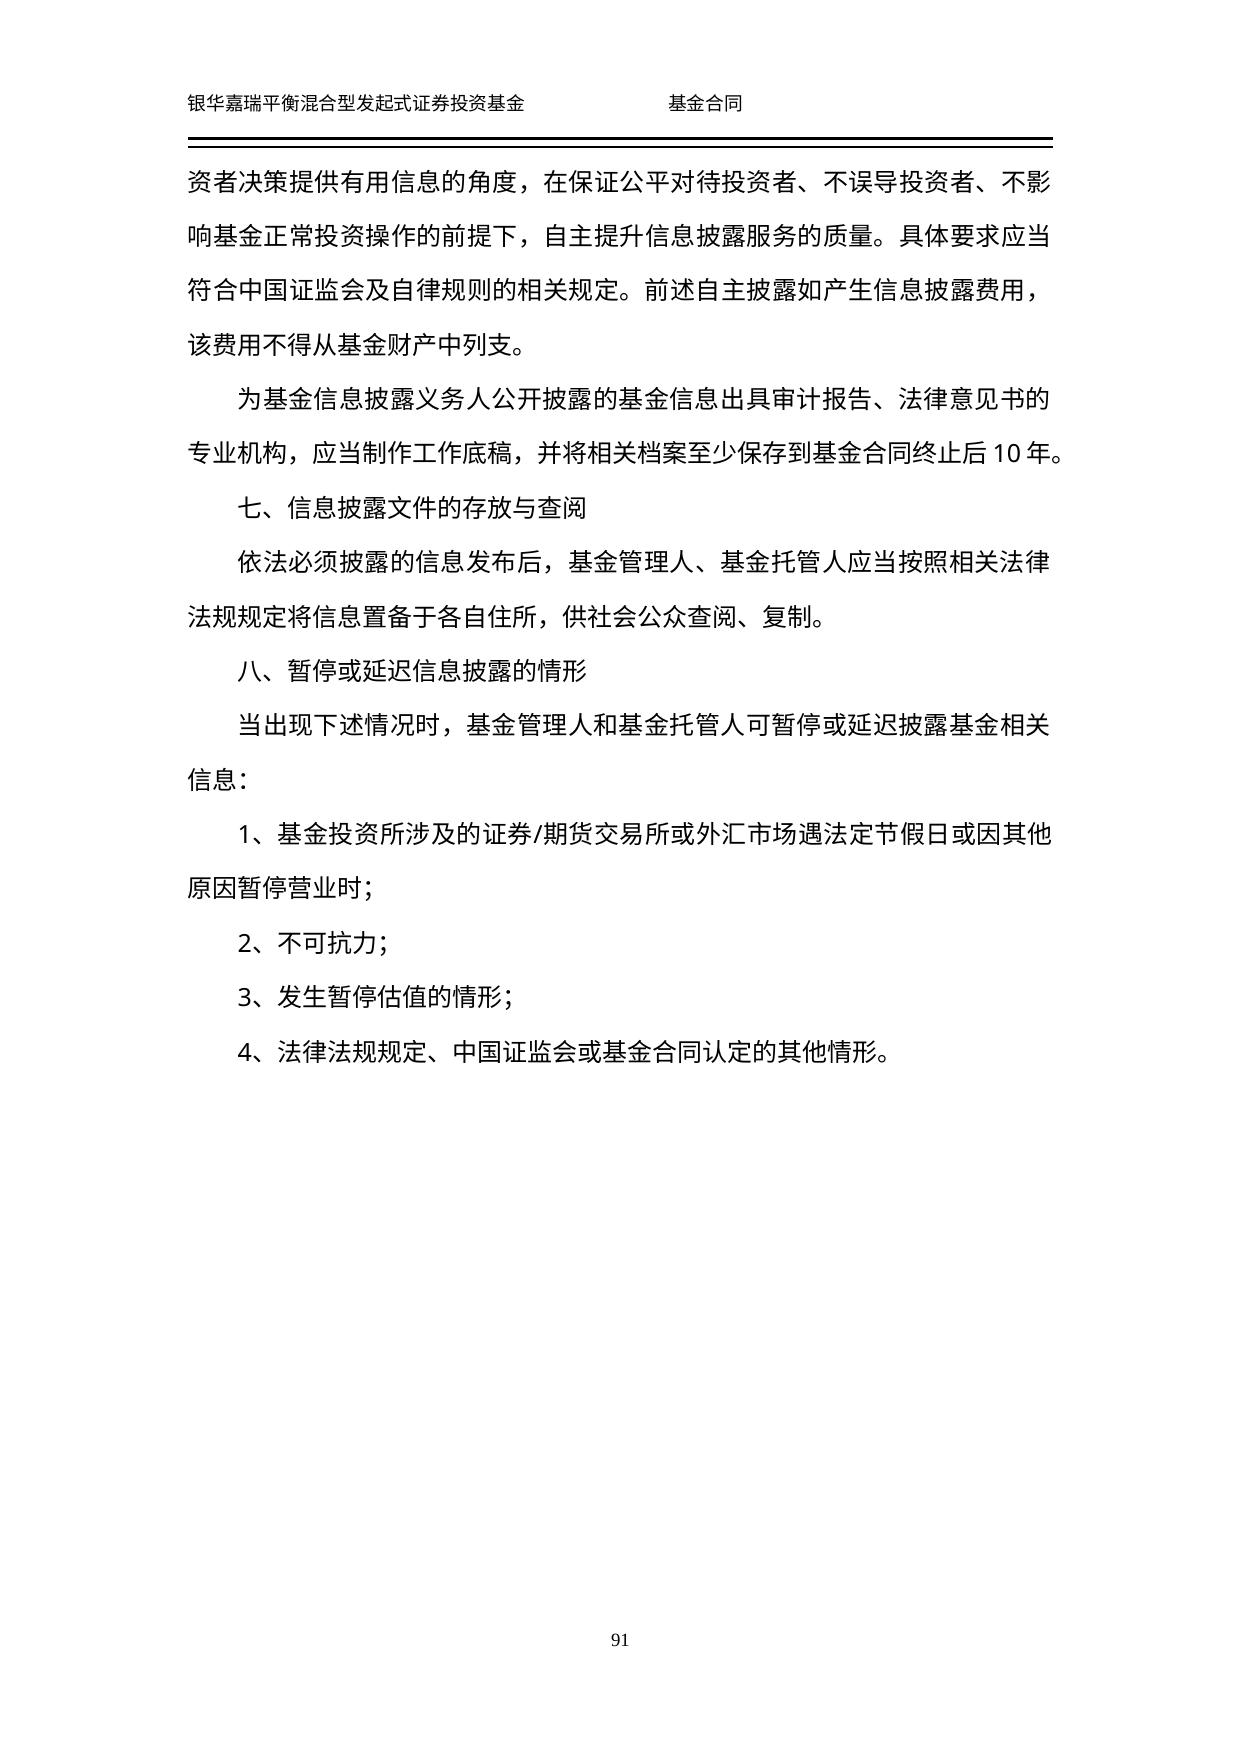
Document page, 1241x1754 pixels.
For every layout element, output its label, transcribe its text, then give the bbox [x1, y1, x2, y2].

text 4、法律法规规定、中国证监会或基金合同认定的其他情形。 [187, 1032, 1053, 1068]
text 当出现下述情况时，基金管理人和基金托管人可暂停或延迟披露基金相关信息： [187, 706, 1053, 796]
text 为基金信息披露义务人公开披露的基金信息出具审计报告、法律意见书的专业机构，应当制作工作底稿，并将相关档案至少保存到基金合同终止后10年。 [187, 379, 1053, 470]
text 七、信息披露文件的存放与查阅 [187, 488, 1053, 524]
text 3、发生暂停估值的情形； [187, 978, 1053, 1014]
text 依法必须披露的信息发布后，基金管理人、基金托管人应当按照相关法律法规规定将信息置备于各自住所，供社会公众查阅、复制。 [187, 543, 1053, 633]
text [187, 162, 1053, 361]
text 八、暂停或延迟信息披露的情形 [187, 651, 1053, 688]
text 2、不可抗力； [187, 923, 1053, 959]
text 1、基金投资所涉及的证券/期货交易所或外汇市场遇法定节假日或因其他原因暂停营业时； [187, 814, 1053, 905]
